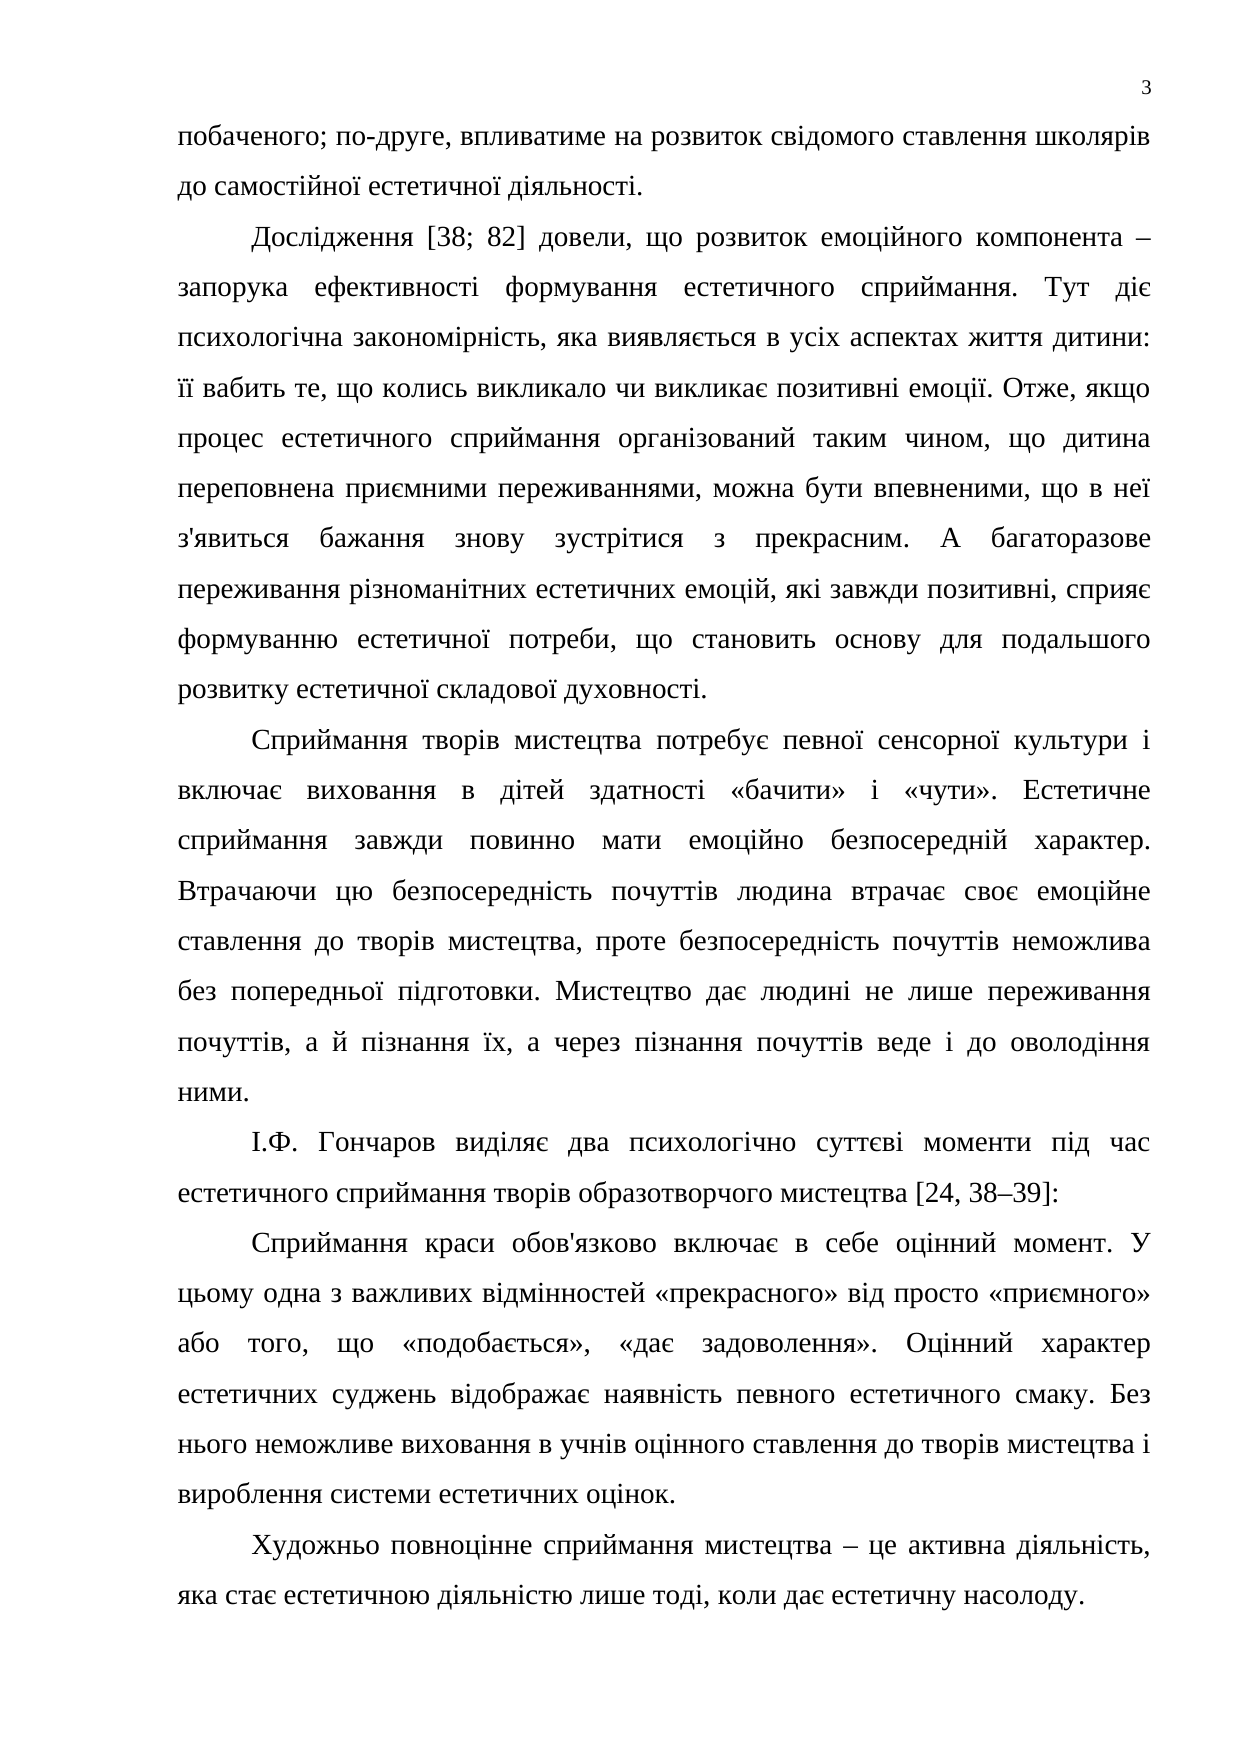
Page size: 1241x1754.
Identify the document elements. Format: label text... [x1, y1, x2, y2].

text І.Ф. Гончаров виділяє два психологічно суттєві моменти під час естетичного сприймання творів образотворчого мистецтва [24, 38–39]: [177, 1124, 1152, 1208]
text Дослідження [38; 82] довели, що розвиток емоційного компонента – запорука ефективності формування естетичного сприймання. Тут діє психологічна закономірність, яка виявляється в усіх аспектах життя дитини: її вабить те, що колись викликало чи викликає позитивні емоції. Отже, якщо процес естетичного сприймання організований таким чином, що дитина переповнена приємними переживаннями, можна бути впевненими, що в неї з'явиться бажання знову зустрітися з прекрасним. А багаторазове переживання різноманітних естетичних емоцій, які завжди позитивні, сприяє формуванню естетичної потреби, що становить основу для подальшого розвитку естетичної складової духовності. [177, 219, 1152, 705]
text Художньо повноцінне сприймання мистецтва – це активна діяльність, яка стає естетичною діяльністю лише тоді, коли дає естетичну насолоду. [177, 1527, 1152, 1611]
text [177, 118, 1152, 202]
text Сприймання творів мистецтва потребує певної сенсорної культури і включає виховання в дітей здатності «бачити» і «чути». Естетичне сприймання завжди повинно мати емоційно безпосередній характер. Втрачаючи цю безпосередність почуттів людина втрачає своє емоційне ставлення до творів мистецтва, проте безпосередність почуттів неможлива без попередньої підготовки. Мистецтво дає людині не лише переживання почуттів, а й пізнання їх, а через пізнання почуттів веде і до оволодіння ними. [177, 722, 1152, 1108]
text Сприймання краси обов'язково включає в себе оцінний момент. У цьому одна з важливих відмінностей «прекрасного» від просто «приємного» або того, що «подобається», «дає задоволення». Оцінний характер естетичних суджень відображає наявність певного естетичного смаку. Без нього неможливе виховання в учнів оцінного ставлення до творів мистецтва і вироблення системи естетичних оцінок. [177, 1225, 1152, 1510]
